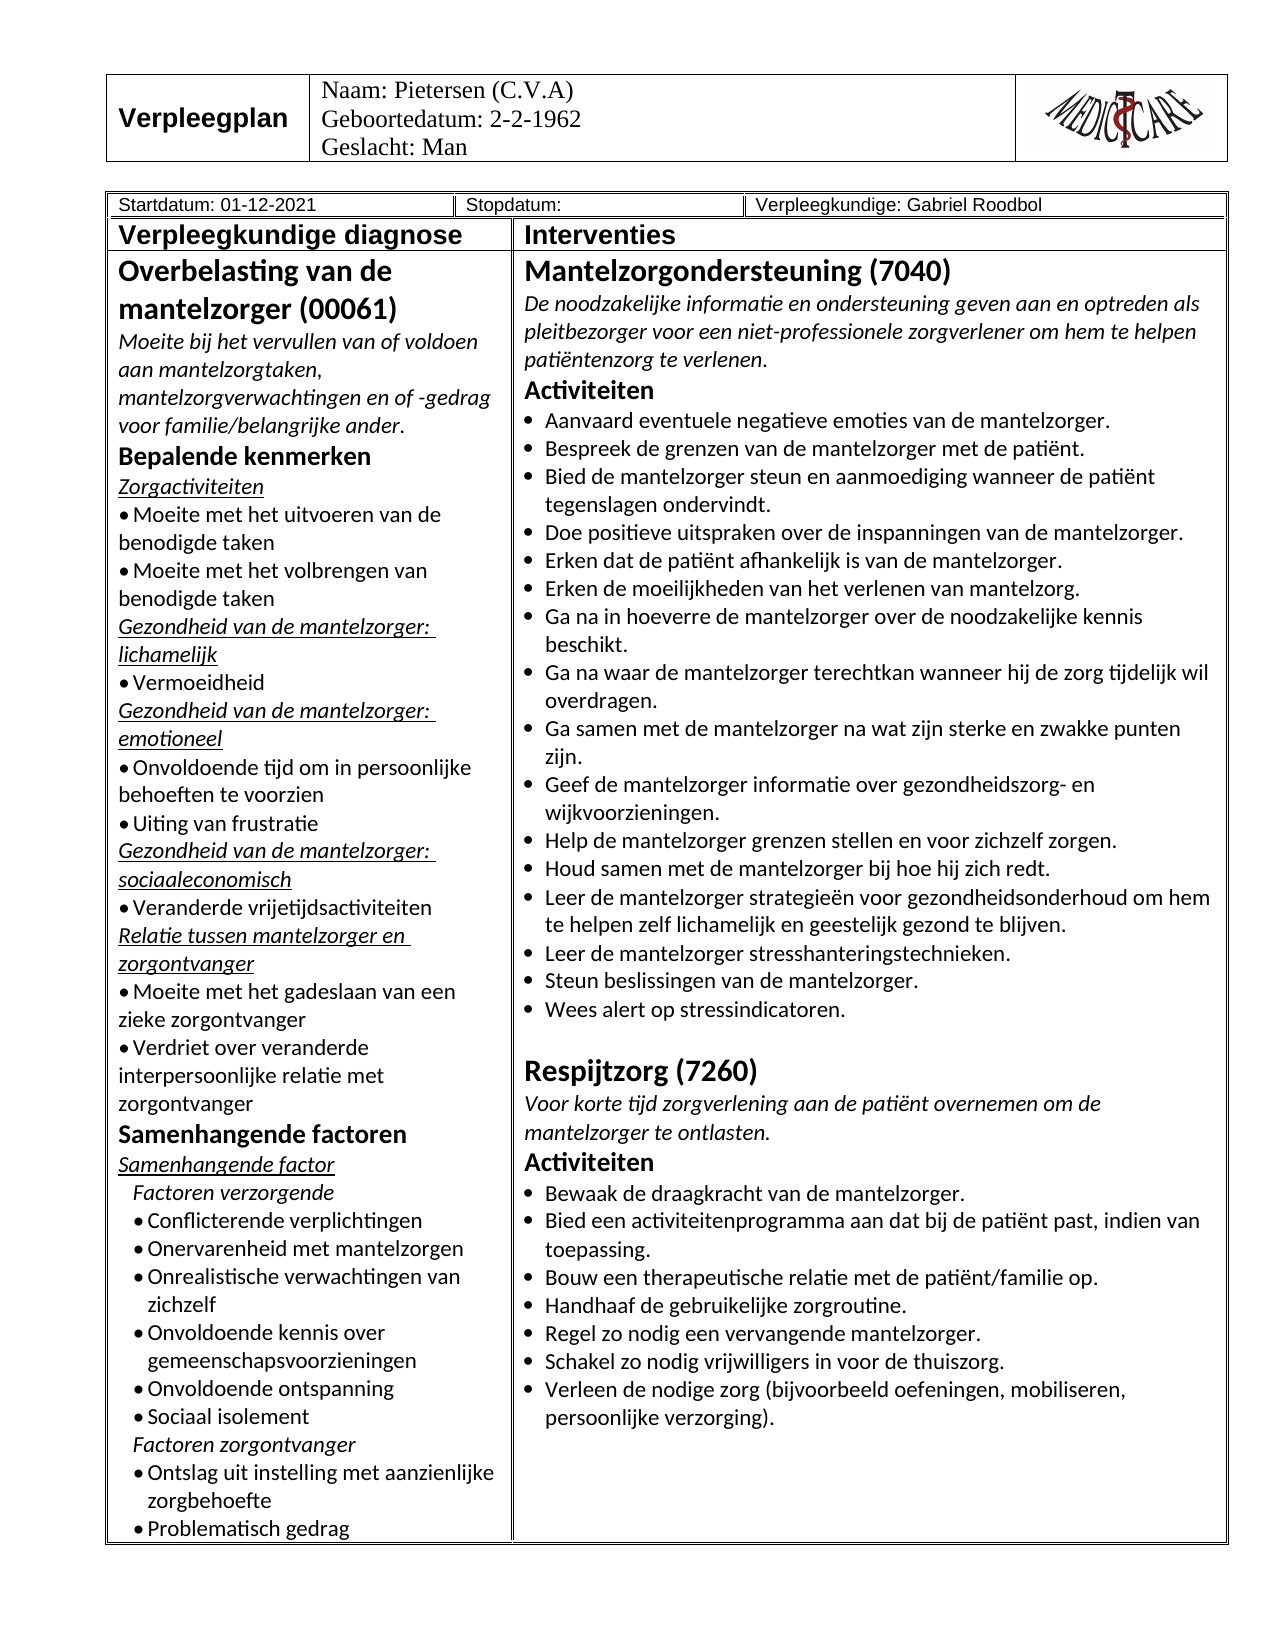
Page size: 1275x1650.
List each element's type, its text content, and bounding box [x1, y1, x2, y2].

table_cell Verpleegkundige diagnose [108, 216, 511, 250]
table_cell Interventies [514, 216, 1226, 250]
table_header Startdatum: 01-12-2021 [108, 194, 454, 216]
table_header Stopdatum: [454, 194, 744, 216]
table_header Verpleegkundige: Gabriel Roodbol [744, 194, 1226, 216]
picture [1026, 85, 1216, 151]
